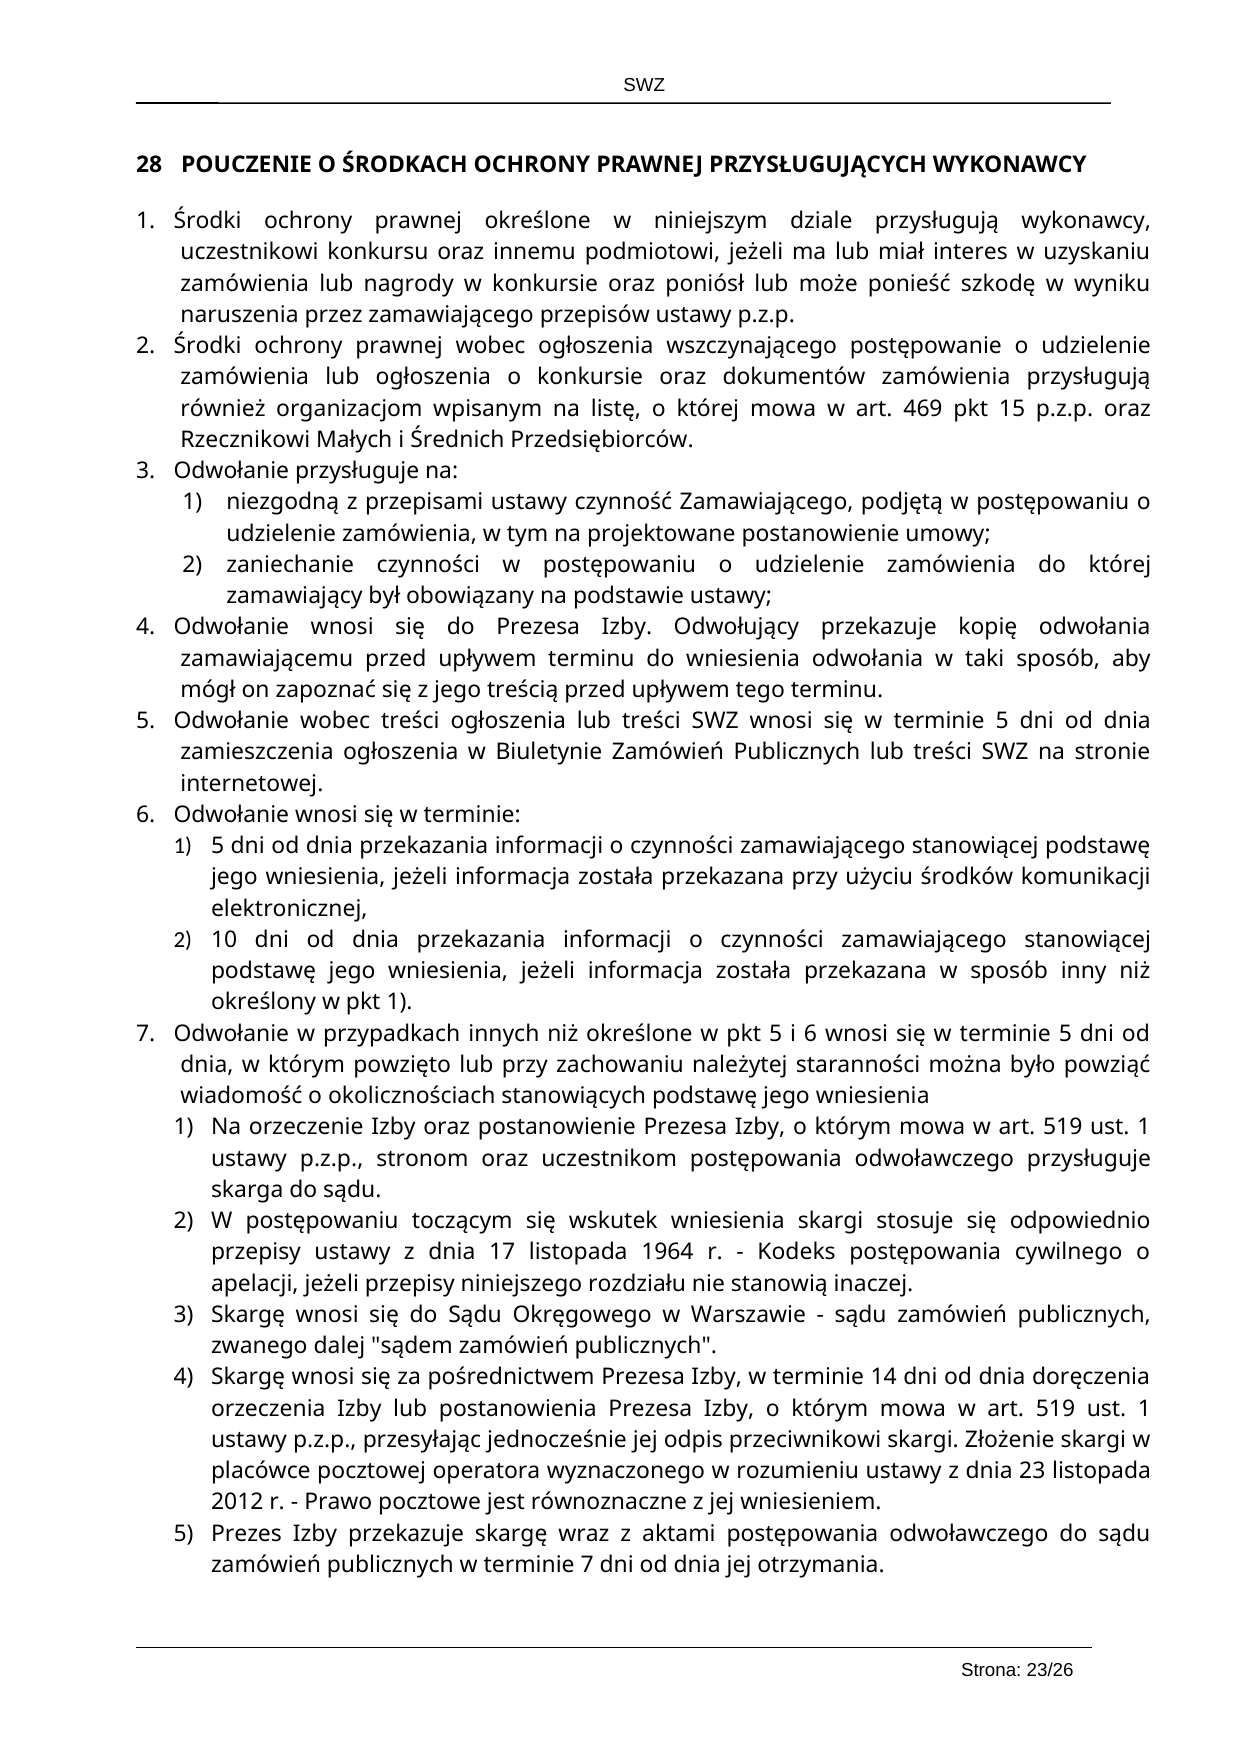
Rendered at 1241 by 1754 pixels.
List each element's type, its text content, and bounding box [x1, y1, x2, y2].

list Odwołanie przysługuje na: [136, 454, 1152, 485]
list 5 dni od dnia przekazania informacji o czynności zamawiającego stanowiącej podstawę jego wniesienia, jeżeli informacja została przekazana przy użyciu środków komunikacji elektronicznej, [173, 829, 1152, 923]
list W postępowaniu toczącym się wskutek wniesienia skargi stosuje się odpowiednio przepisy ustawy z dnia 17 listopada 1964 r. - Kodeks postępowania cywilnego o apelacji, jeżeli przepisy niniejszego rozdziału nie stanowią inaczej. [173, 1204, 1152, 1298]
list Odwołanie wobec treści ogłoszenia lub treści SWZ wnosi się w terminie 5 dni od dnia zamieszczenia ogłoszenia w Biuletynie Zamówień Publicznych lub treści SWZ na stronie internetowej. [136, 704, 1152, 798]
list Odwołanie wnosi się do Prezesa Izby. Odwołujący przekazuje kopię odwołania zamawiającemu przed upływem terminu do wniesienia odwołania w taki sposób, aby mógł on zapoznać się z jego treścią przed upływem tego terminu. [136, 610, 1152, 704]
list Na orzeczenie Izby oraz postanowienie Prezesa Izby, o którym mowa w art. 519 ust. 1 ustawy p.z.p., stronom oraz uczestnikom postępowania odwoławczego przysługuje skarga do sądu. [173, 1110, 1152, 1204]
list Środki ochrony prawnej wobec ogłoszenia wszczynającego postępowanie o udzielenie zamówienia lub ogłoszenia o konkursie oraz dokumentów zamówienia przysługują również organizacjom wpisanym na listę, o której mowa w art. 469 pkt 15 p.z.p. oraz Rzecznikowi Małych i Średnich Przedsiębiorców. [136, 329, 1152, 454]
list Odwołanie wnosi się w terminie: [136, 798, 1152, 829]
text 1) niezgodną z przepisami ustawy czynność Zamawiającego, podjętą w postępowaniu o udzielenie zamówienia, w tym na projektowane postanowienie umowy; [182, 485, 1152, 548]
list Środki ochrony prawnej określone w niniejszym dziale przysługują wykonawcy, uczestnikowi konkursu oraz innemu podmiotowi, jeżeli ma lub miał interes w uzyskaniu zamówienia lub nagrody w konkursie oraz poniósł lub może ponieść szkodę w wyniku naruszenia przez zamawiającego przepisów ustawy p.z.p. [136, 204, 1152, 329]
list Odwołanie w przypadkach innych niż określone w pkt 5 i 6 wnosi się w terminie 5 dni od dnia, w którym powzięto lub przy zachowaniu należytej staranności można było powziąć wiadomość o okolicznościach stanowiących podstawę jego wniesienia [136, 1016, 1152, 1110]
text 2) zaniechanie czynności w postępowaniu o udzielenie zamówienia do której zamawiający był obowiązany na podstawie ustawy; [182, 548, 1152, 610]
list Skargę wnosi się za pośrednictwem Prezesa Izby, w terminie 14 dni od dnia doręczenia orzeczenia Izby lub postanowienia Prezesa Izby, o którym mowa w art. 519 ust. 1 ustawy p.z.p., przesyłając jednocześnie jej odpis przeciwnikowi skargi. Złożenie skargi w placówce pocztowej operatora wyznaczonego w rozumieniu ustawy z dnia 23 listopada 2012 r. - Prawo pocztowe jest równoznaczne z jej wniesieniem. [173, 1360, 1152, 1516]
list Skargę wnosi się do Sądu Okręgowego w Warszawie - sądu zamówień publicznych, zwanego dalej "sądem zamówień publicznych". [173, 1298, 1152, 1360]
list Pouczenie o środkach ochrony prawnej przysługujących Wykonawcy [136, 148, 1152, 179]
list 10 dni od dnia przekazania informacji o czynności zamawiającego stanowiącej podstawę jego wniesienia, jeżeli informacja została przekazana w sposób inny niż określony w pkt 1). [173, 923, 1152, 1016]
list Prezes Izby przekazuje skargę wraz z aktami postępowania odwoławczego do sądu zamówień publicznych w terminie 7 dni od dnia jej otrzymania. [173, 1516, 1152, 1579]
